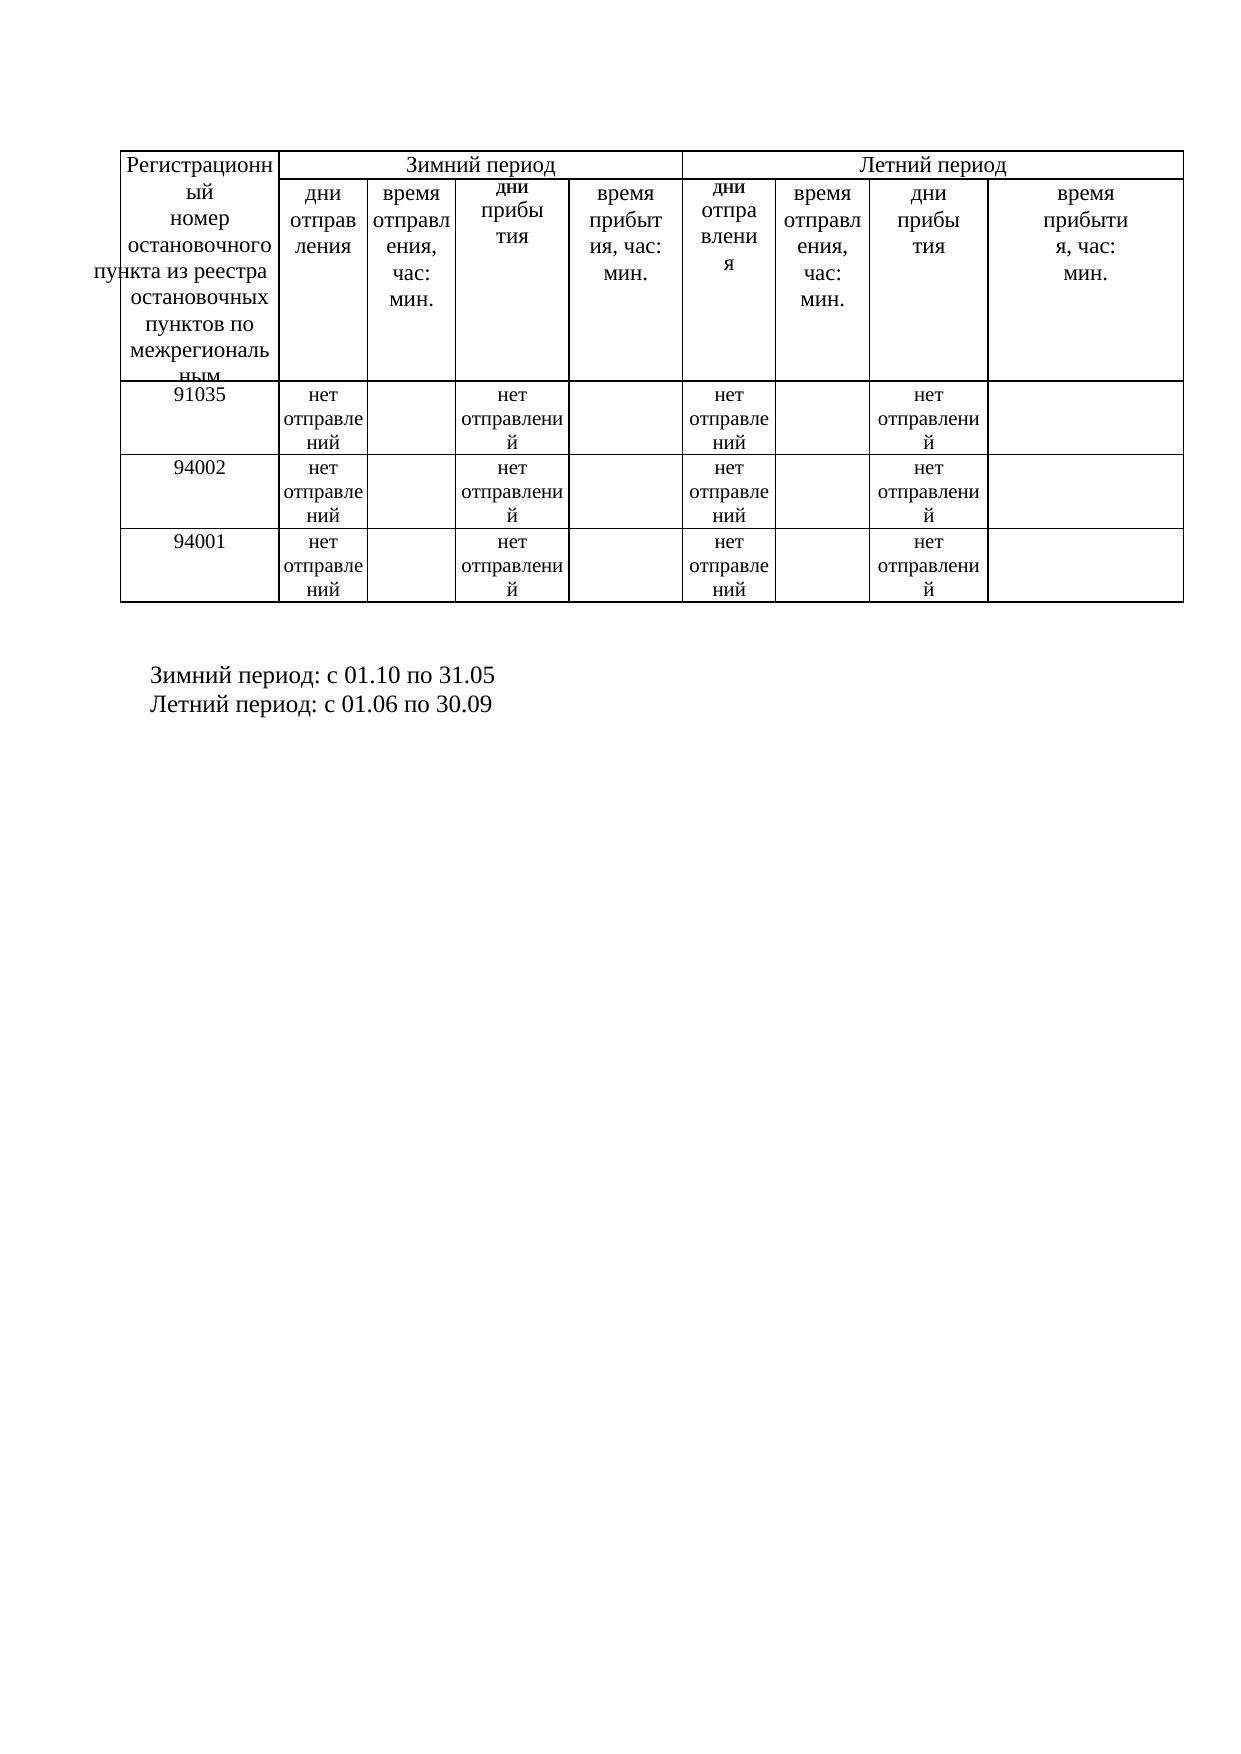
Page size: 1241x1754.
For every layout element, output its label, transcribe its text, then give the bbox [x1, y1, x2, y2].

table_cell дни отправ ления [280, 180, 367, 380]
table_cell [989, 455, 1183, 527]
table_cell нет отправлений [870, 529, 987, 601]
table_cell нет отправлений [280, 455, 367, 527]
table_cell нет отправлений [870, 382, 987, 454]
table_cell [368, 455, 455, 527]
table_header Зимний период [280, 152, 682, 178]
table_cell [368, 382, 455, 454]
text Зимний период: с 01.10 по 31.05 [150, 660, 1090, 689]
table_cell нет отправлений [870, 455, 987, 527]
table_cell [570, 529, 682, 601]
table_cell [570, 382, 682, 454]
table_cell нет отправлений [280, 529, 367, 601]
table_cell [776, 529, 869, 601]
table_header Летний период [683, 152, 1183, 178]
text Летний период: с 01.06 по 30.09 [150, 689, 1090, 718]
table_cell время прибыт ия, час: мин. [570, 180, 682, 380]
table_cell нет отправлений [280, 382, 367, 454]
table_cell время отправл ения, час: мин. [776, 180, 869, 380]
table_cell нет отправлений [683, 529, 775, 601]
table_cell 94001 [121, 529, 278, 601]
table_cell [776, 455, 869, 527]
table_cell ДНИ прибы тия [456, 180, 568, 380]
table_cell время прибыти я, час: мин. [989, 180, 1183, 380]
table_cell [989, 529, 1183, 601]
table_cell [570, 455, 682, 527]
table_cell [368, 529, 455, 601]
table_cell ДНИ отпра влени я [683, 180, 775, 380]
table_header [121, 152, 278, 380]
table_cell нет отправлений [456, 529, 568, 601]
table_cell нет отправлений [456, 455, 568, 527]
table_cell 94002 [121, 455, 278, 527]
table_cell нет отправлений [683, 455, 775, 527]
table_cell [989, 382, 1183, 454]
table_cell 91035 [121, 382, 278, 454]
table_cell [776, 382, 869, 454]
table_cell нет отправлений [683, 382, 775, 454]
table_cell нет отправлений [456, 382, 568, 454]
table_cell дни прибы тия [870, 180, 987, 380]
table_cell время отправл ения, час: мин. [368, 180, 455, 380]
